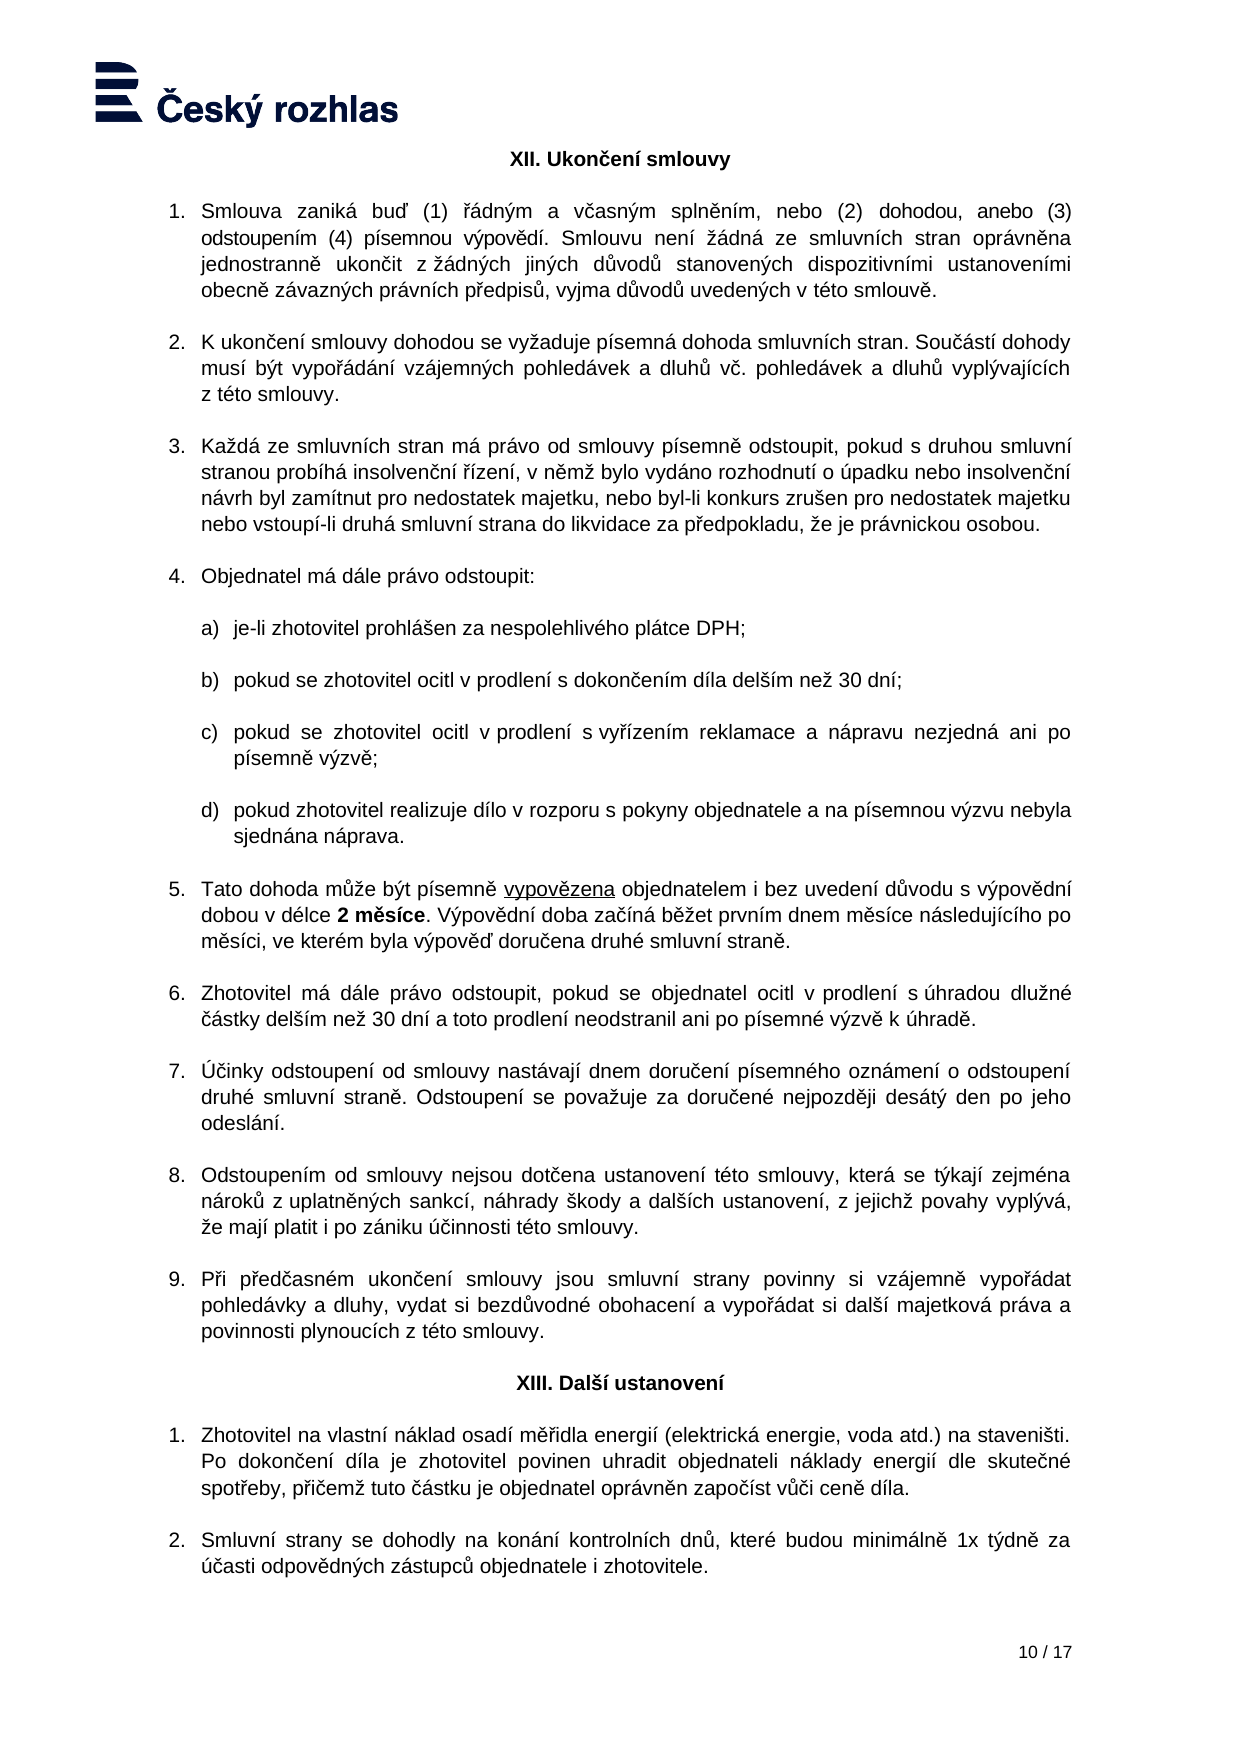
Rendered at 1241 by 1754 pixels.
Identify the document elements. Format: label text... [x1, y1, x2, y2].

subtitle Další ustanovení [168, 1370, 1072, 1396]
list Tato dohoda může být písemně vypovězena objednatelem i bez uvedení důvodu s výpovědní dobou v délce 2 měsíce. Výpovědní doba začíná běžet prvním dnem měsíce následujícího po měsíci, ve kterém byla výpověď doručena druhé smluvní straně. [168, 875, 1072, 953]
list pokud se zhotovitel ocitl v prodlení s dokončením díla delším než 30 dní; [201, 667, 1072, 693]
list Smluvní strany se dohodly na konání kontrolních dnů, které budou minimálně 1x týdně za účasti odpovědných zástupců objednatele i zhotovitele. [168, 1526, 1072, 1578]
list Při předčasném ukončení smlouvy jsou smluvní strany povinny si vzájemně vypořádat pohledávky a dluhy, vydat si bezdůvodné obohacení a vypořádat si další majetková práva a povinnosti plynoucích z této smlouvy. [168, 1266, 1072, 1344]
picture [95, 62, 398, 128]
list K ukončení smlouvy dohodou se vyžaduje písemná dohoda smluvních stran. Součástí dohody musí být vypořádání vzájemných pohledávek a dluhů vč. pohledávek a dluhů vyplývajících z této smlouvy. [168, 328, 1072, 406]
list Objednatel má dále právo odstoupit: [168, 563, 1072, 589]
list Odstoupením od smlouvy nejsou dotčena ustanovení této smlouvy, která se týkají zejména nároků z uplatněných sankcí, náhrady škody a dalších ustanovení, z jejichž povahy vyplývá, že mají platit i po zániku účinnosti této smlouvy. [168, 1162, 1072, 1240]
subtitle Ukončení smlouvy [168, 146, 1072, 172]
list pokud se zhotovitel ocitl v prodlení s vyřízením reklamace a nápravu nezjedná ani po písemně výzvě; [201, 719, 1072, 771]
list Zhotovitel má dále právo odstoupit, pokud se objednatel ocitl v prodlení s úhradou dlužné částky delším než 30 dní a toto prodlení neodstranil ani po písemné výzvě k úhradě. [168, 979, 1072, 1031]
list je-li zhotovitel prohlášen za nespolehlivého plátce DPH; [201, 615, 1072, 641]
list Každá ze smluvních stran má právo od smlouvy písemně odstoupit, pokud s druhou smluvní stranou probíhá insolvenční řízení, v němž bylo vydáno rozhodnutí o úpadku nebo insolvenční návrh byl zamítnut pro nedostatek majetku, nebo byl-li konkurs zrušen pro nedostatek majetku nebo vstoupí-li druhá smluvní strana do likvidace za předpokladu, že je právnickou osobou. [168, 432, 1072, 537]
list Účinky odstoupení od smlouvy nastávají dnem doručení písemného oznámení o odstoupení druhé smluvní straně. Odstoupení se považuje za doručené nejpozději desátý den po jeho odeslání. [168, 1057, 1072, 1136]
list Smlouva zaniká buď (1) řádným a včasným splněním, nebo (2) dohodou, anebo (3) odstoupením (4) písemnou výpovědí. Smlouvu není žádná ze smluvních stran oprávněna jednostranně ukončit z žádných jiných důvodů stanovených dispozitivními ustanoveními obecně závazných právních předpisů, vyjma důvodů uvedených v této smlouvě. [168, 198, 1072, 302]
list pokud zhotovitel realizuje dílo v rozporu s pokyny objednatele a na písemnou výzvu nebyla sjednána náprava. [201, 797, 1072, 849]
list Zhotovitel na vlastní náklad osadí měřidla energií (elektrická energie, voda atd.) na staveništi. Po dokončení díla je zhotovitel povinen uhradit objednateli náklady energií dle skutečné spotřeby, přičemž tuto částku je objednatel oprávněn započíst vůči ceně díla. [168, 1422, 1072, 1500]
